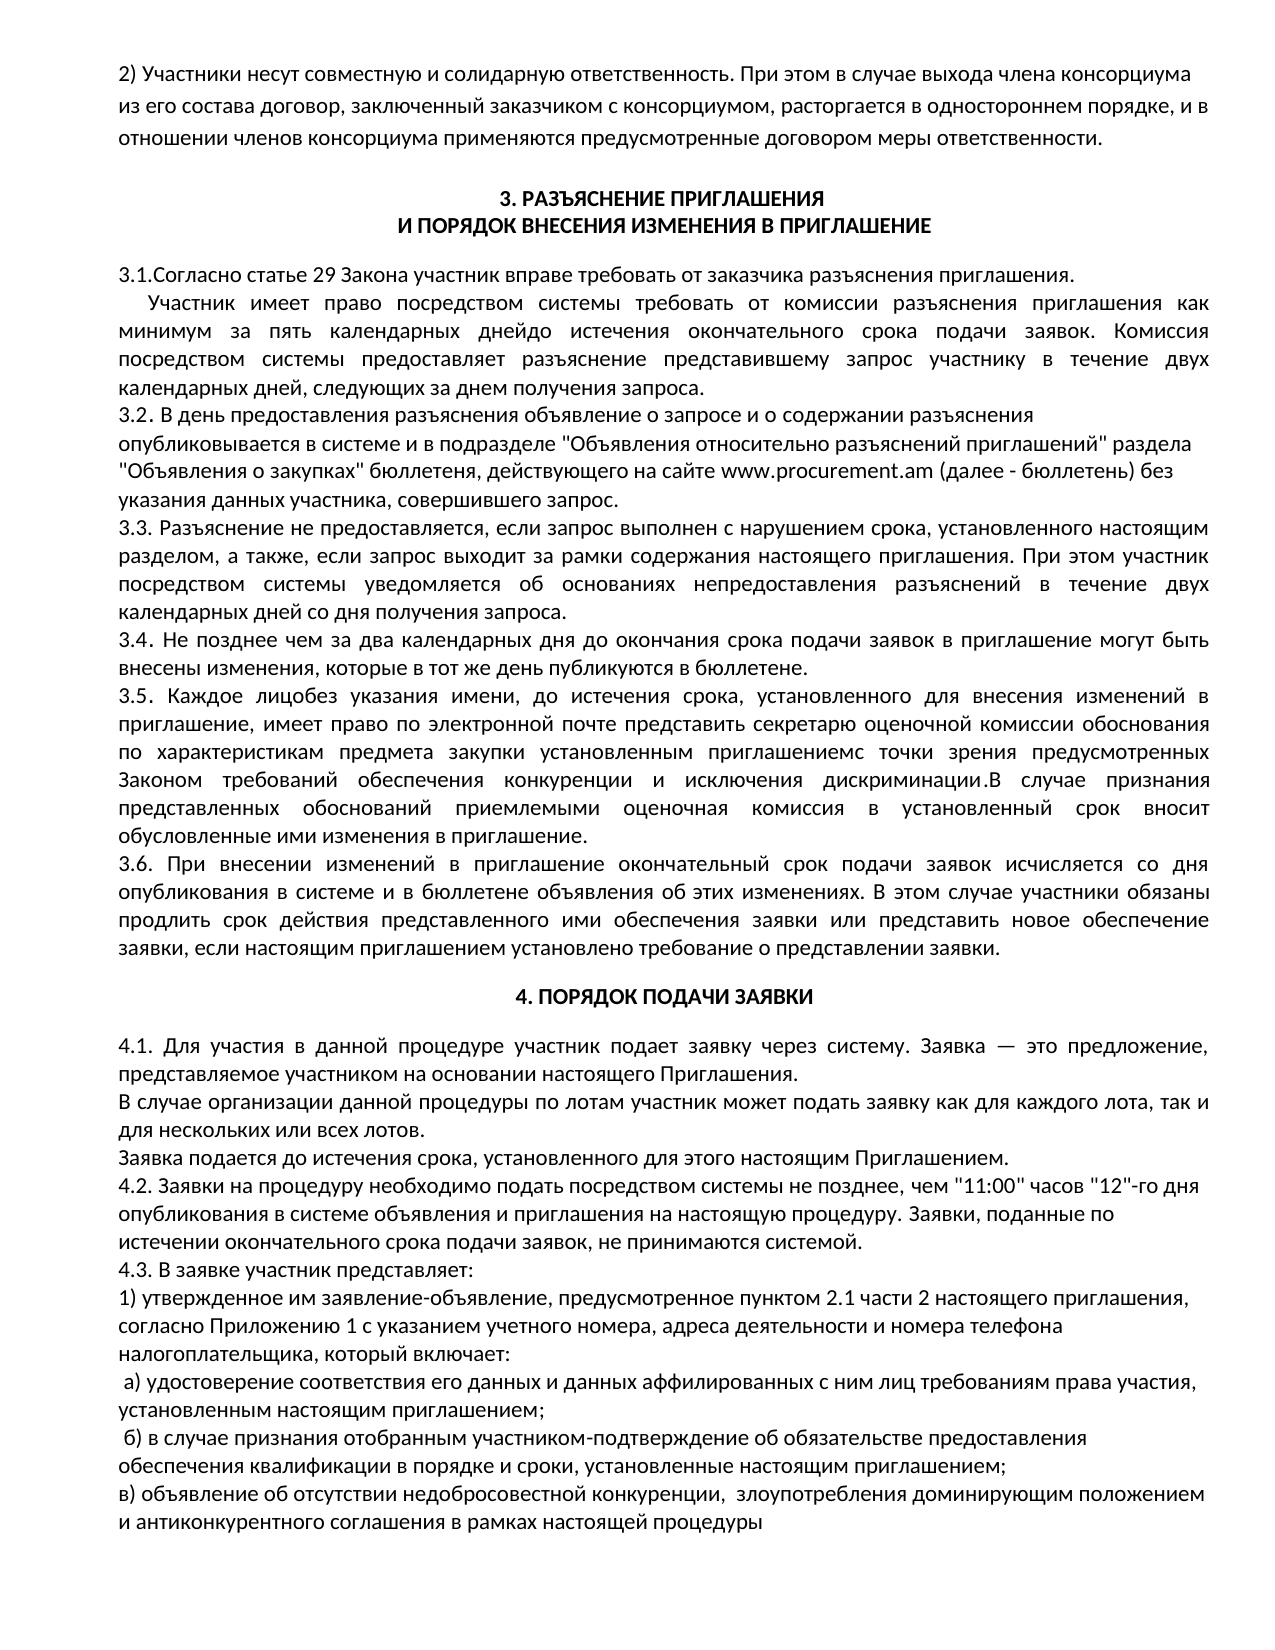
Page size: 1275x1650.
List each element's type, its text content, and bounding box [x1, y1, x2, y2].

text 4.2. Заявки на процедуру необходимо подать посредством системы не позднее, чем "11:00" часов "12"-го дня опубликования в системе объявления и приглашения на настоящую процедуру. Заявки, поданные по истечении окончательного срока подачи заявок, не принимаются системой. [118, 1171, 1211, 1255]
text б) в случае признания отобранным участником-подтверждение об обязательстве предоставления обеспечения квалификации в порядке и сроки, установленные настоящим приглашением; [118, 1423, 1211, 1479]
text в) объявление об отсутствии недобросовестной конкуренции, злоупотребления доминирующим положением и антиконкурентного соглашения в рамках настоящей процедуры [118, 1479, 1211, 1535]
text 3.1.Согласно статье 29 Закона участник вправе требовать от заказчика разъяснения приглашения. [118, 261, 1211, 288]
text 3.2․ В день предоставления разъяснения объявление о запросе и о содержании разъяснения опубликовывается в системе и в подразделе "Объявления относительно разъяснений приглашений" раздела "Объявления о закупках" бюллетеня, действующего на сайте www.procurement.am (далее - бюллетень) без указания данных участника, совершившего запрос. [118, 401, 1211, 513]
text 3.3. Разъяснение не предоставляется, если запрос выполнен с нарушением срока, установленного настоящим разделом, а также, если запрос выходит за рамки содержания настоящего приглашения. При этом участник посредством системы уведомляется об основаниях непредоставления разъяснений в течение двух календарных дней со дня получения запроса. [118, 513, 1211, 625]
text 3.6. При внесении изменений в приглашение окончательный срок подачи заявок исчисляется со дня опубликования в системе и в бюллетене объявления об этих изменениях. В этом случае участники обязаны продлить срок действия представленного ими обеспечения заявки или представить новое обеспечение заявки, если настоящим приглашением установлено требование о представлении заявки. [118, 849, 1211, 961]
text 3. РАЗЪЯСНЕНИЕ ПРИГЛАШЕНИЯ И ПОРЯДОК ВНЕСЕНИЯ ИЗМЕНЕНИЯ В ПРИГЛАШЕНИЕ [118, 184, 1211, 240]
text 4. ПОРЯДОК ПОДАЧИ ЗАЯВКИ [118, 982, 1211, 1010]
text 2) Участники несут совместную и солидарную ответственность. При этом в случае выхода члена консорциума из его состава договор, заключенный заказчиком с консорциумом, расторгается в одностороннем порядке, и в отношении членов консорциума применяются предусмотренные договором меры ответственности. [118, 59, 1211, 151]
text В случае организации данной процедуры по лотам участник может подать заявку как для каждого лота, так и для нескольких или всех лотов. [118, 1087, 1211, 1143]
text а) удостоверение соответствия его данных и данных аффилированных с ним лиц требованиям права участия, установленным настоящим приглашением; [118, 1367, 1211, 1423]
text Участник имеет право посредством системы требовать от комиссии разъяснения приглашения как минимум за пять календарных днейдо истечения окончательного срока подачи заявок. Комиссия посредством системы предоставляет разъяснение представившему запрос участнику в течение двух календарных дней, следующих за днем получения запроса. [118, 288, 1211, 401]
text 3.4․ Не позднее чем за два календарных дня до окончания срока подачи заявок в приглашение могут быть внесены изменения, которые в тот же день публикуются в бюллетене. [118, 625, 1211, 681]
text 4.3. В заявке участник представляет: [118, 1255, 1211, 1283]
text 3.5․ Каждое лицобез указания имени, до истечения срока, установленного для внесения изменений в приглашение, имеет право по электронной почте представить секретарю оценочной комиссии обоснования по характеристикам предмета закупки установленным приглашениемс точки зрения предусмотренных Законом требований обеспечения конкуренции и исключения дискриминации.В случае признания представленных обоснований приемлемыми оценочная комиссия в установленный срок вносит обусловленные ими изменения в приглашение. [118, 681, 1211, 849]
text 1) утвержденное им заявление-объявление, предусмотренное пунктом 2.1 части 2 настоящего приглашения, согласно Приложению 1 с указанием учетного номера, адреса деятельности и номера телефона налогоплательщика, который включает: [118, 1283, 1211, 1367]
list Заявка подается до истечения срока, установленного для этого настоящим Приглашением. [118, 1143, 1211, 1171]
text 4.1. Для участия в данной процедуре участник подает заявку через систему. Заявка — это предложение, представляемое участником на основании настоящего Приглашения. [118, 1031, 1211, 1087]
